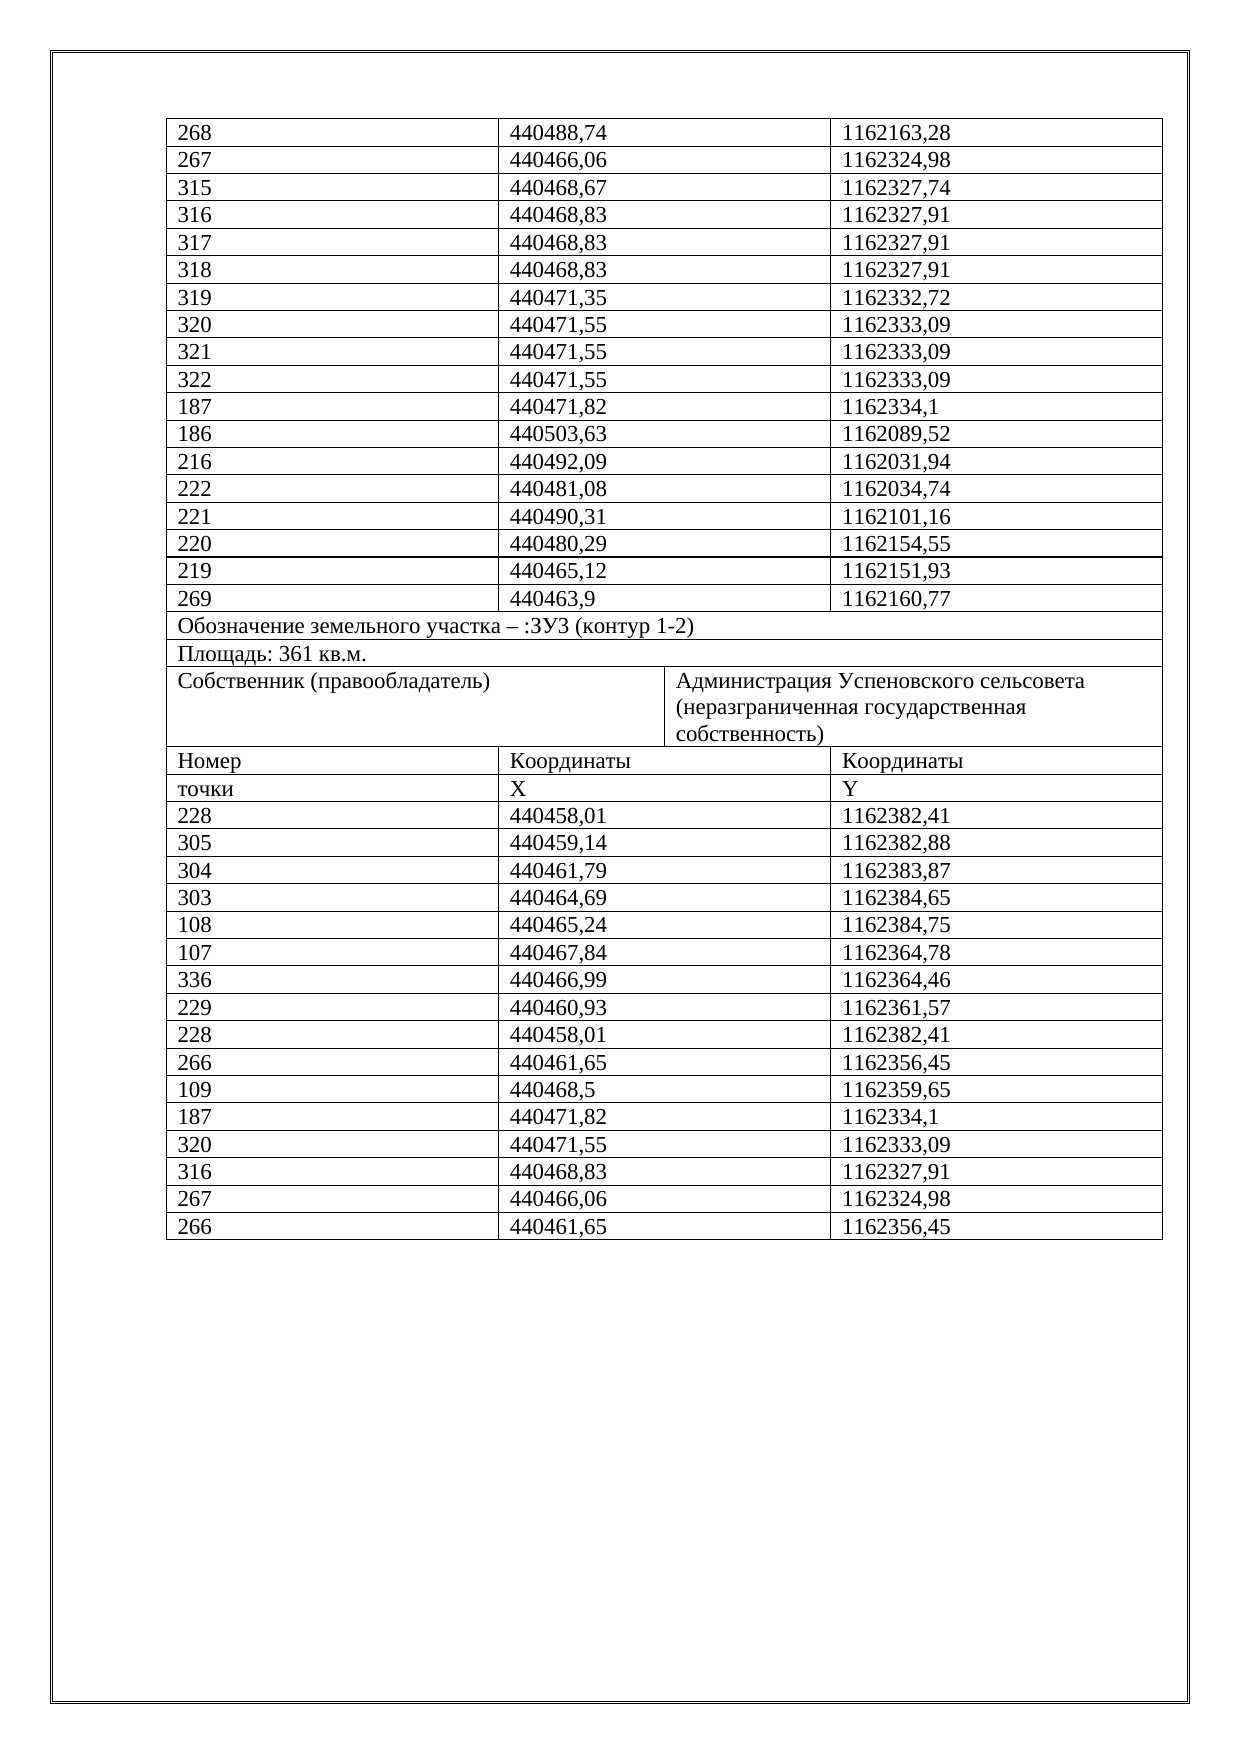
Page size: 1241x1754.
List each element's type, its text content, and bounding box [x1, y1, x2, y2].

table_cell 1162327,91 [831, 1158, 1162, 1184]
table_cell 440461,65 [499, 1049, 830, 1075]
table_cell Собственник (правообладатель) [167, 667, 664, 746]
table_cell 440467,84 [499, 939, 830, 965]
table_cell 266 [167, 1213, 498, 1239]
table_cell 440471,55 [499, 311, 830, 337]
table_cell 1162382,41 [831, 1021, 1162, 1047]
table_cell 1162382,88 [831, 829, 1162, 856]
table_cell 440492,09 [499, 448, 830, 474]
table_cell 440459,14 [499, 829, 830, 856]
table_cell 1162364,46 [831, 966, 1162, 993]
table_cell 336 [167, 966, 498, 993]
table_cell 320 [167, 311, 498, 337]
table_cell Площадь: 361 кв.м. [167, 640, 1162, 666]
table_cell Y [831, 775, 1162, 801]
table_cell 440471,55 [499, 338, 830, 365]
table_cell 316 [167, 1158, 498, 1184]
table_cell 1162334,1 [831, 1103, 1162, 1130]
table_cell 1162327,91 [831, 229, 1162, 255]
table_cell 440471,35 [499, 284, 830, 310]
table_cell 1162327,74 [831, 174, 1162, 200]
table_cell 440464,69 [499, 884, 830, 911]
table_cell Координаты [831, 747, 1162, 773]
table_cell 219 [167, 558, 498, 584]
table_cell 1162356,45 [831, 1049, 1162, 1075]
table_cell 1162333,09 [831, 311, 1162, 337]
table_cell 221 [167, 503, 498, 529]
table_cell 187 [167, 1103, 498, 1130]
table_cell 440468,5 [499, 1076, 830, 1102]
table_cell 1162324,98 [831, 147, 1162, 173]
table_cell 1162034,74 [831, 475, 1162, 502]
table_cell 315 [167, 174, 498, 200]
table_cell 305 [167, 829, 498, 856]
table_cell 440466,06 [499, 147, 830, 173]
table_cell 1162031,94 [831, 448, 1162, 474]
table_cell 1162361,57 [831, 994, 1162, 1020]
table_cell 108 [167, 912, 498, 938]
table_cell 266 [167, 1049, 498, 1075]
table_cell 1162384,65 [831, 884, 1162, 911]
table_cell 1162333,09 [831, 338, 1162, 365]
table_cell точки [167, 775, 498, 801]
table_cell 1162382,41 [831, 802, 1162, 828]
table_cell 320 [167, 1131, 498, 1157]
table_cell 440461,79 [499, 857, 830, 883]
table_cell 187 [167, 393, 498, 419]
table_cell 222 [167, 475, 498, 502]
table_cell 109 [167, 1076, 498, 1102]
table_cell 440461,65 [499, 1213, 830, 1239]
table_cell 440458,01 [499, 1021, 830, 1047]
table_cell 440468,83 [499, 1158, 830, 1184]
table_cell 220 [167, 530, 498, 556]
table_cell 1162089,52 [831, 421, 1162, 447]
table_cell 269 [167, 585, 498, 611]
table_cell 440466,99 [499, 966, 830, 993]
table_cell 440465,12 [499, 558, 830, 584]
table_cell 1162334,1 [831, 393, 1162, 419]
table_cell 440490,31 [499, 503, 830, 529]
table_cell 440458,01 [499, 802, 830, 828]
table_cell 1162151,93 [831, 558, 1162, 584]
table_cell Администрация Успеновского сельсовета (неразграниченная государственная собственность) [665, 667, 1162, 746]
table_cell 440471,55 [499, 1131, 830, 1157]
table_cell 267 [167, 147, 498, 173]
table_cell 440471,55 [499, 366, 830, 392]
table_cell 318 [167, 256, 498, 282]
table_cell 1162332,72 [831, 284, 1162, 310]
table_cell 268 [167, 119, 498, 146]
table_cell 216 [167, 448, 498, 474]
table_cell 1162324,98 [831, 1186, 1162, 1212]
table_cell 228 [167, 802, 498, 828]
table_cell 267 [167, 1186, 498, 1212]
table_cell 229 [167, 994, 498, 1020]
table_cell 1162327,91 [831, 201, 1162, 228]
table_cell 440503,63 [499, 421, 830, 447]
table_cell 317 [167, 229, 498, 255]
table_cell 440488,74 [499, 119, 830, 146]
table_cell 440481,08 [499, 475, 830, 502]
table_cell 321 [167, 338, 498, 365]
table_cell 1162101,16 [831, 503, 1162, 529]
table_cell 1162359,65 [831, 1076, 1162, 1102]
table_cell 440468,83 [499, 201, 830, 228]
table_cell 322 [167, 366, 498, 392]
table_cell 440468,67 [499, 174, 830, 200]
table_cell Номер [167, 747, 498, 773]
table_cell 440468,83 [499, 229, 830, 255]
table_cell 440465,24 [499, 912, 830, 938]
table_cell 1162163,28 [831, 119, 1162, 146]
table_cell 440460,93 [499, 994, 830, 1020]
table_cell 1162327,91 [831, 256, 1162, 282]
table_cell 1162383,87 [831, 857, 1162, 883]
table_cell 228 [167, 1021, 498, 1047]
table_cell Координаты [499, 747, 830, 773]
table_cell 303 [167, 884, 498, 911]
table_cell 1162356,45 [831, 1213, 1162, 1239]
table_cell 440471,82 [499, 393, 830, 419]
table_cell 304 [167, 857, 498, 883]
table_cell 1162333,09 [831, 366, 1162, 392]
table_cell 1162333,09 [831, 1131, 1162, 1157]
table_cell 440466,06 [499, 1186, 830, 1212]
table_cell Обозначение земельного участка – :ЗУ3 (контур 1-2) [167, 612, 1162, 639]
table_cell 107 [167, 939, 498, 965]
table_cell 440468,83 [499, 256, 830, 282]
table_cell 1162154,55 [831, 530, 1162, 556]
table_cell 440471,82 [499, 1103, 830, 1130]
table_cell 316 [167, 201, 498, 228]
table_cell 440480,29 [499, 530, 830, 556]
table_cell 186 [167, 421, 498, 447]
table_cell X [499, 775, 830, 801]
table_cell 440463,9 [499, 585, 830, 611]
table_cell 1162384,75 [831, 912, 1162, 938]
table_cell 1162364,78 [831, 939, 1162, 965]
table_cell 319 [167, 284, 498, 310]
table_cell 1162160,77 [831, 585, 1162, 611]
